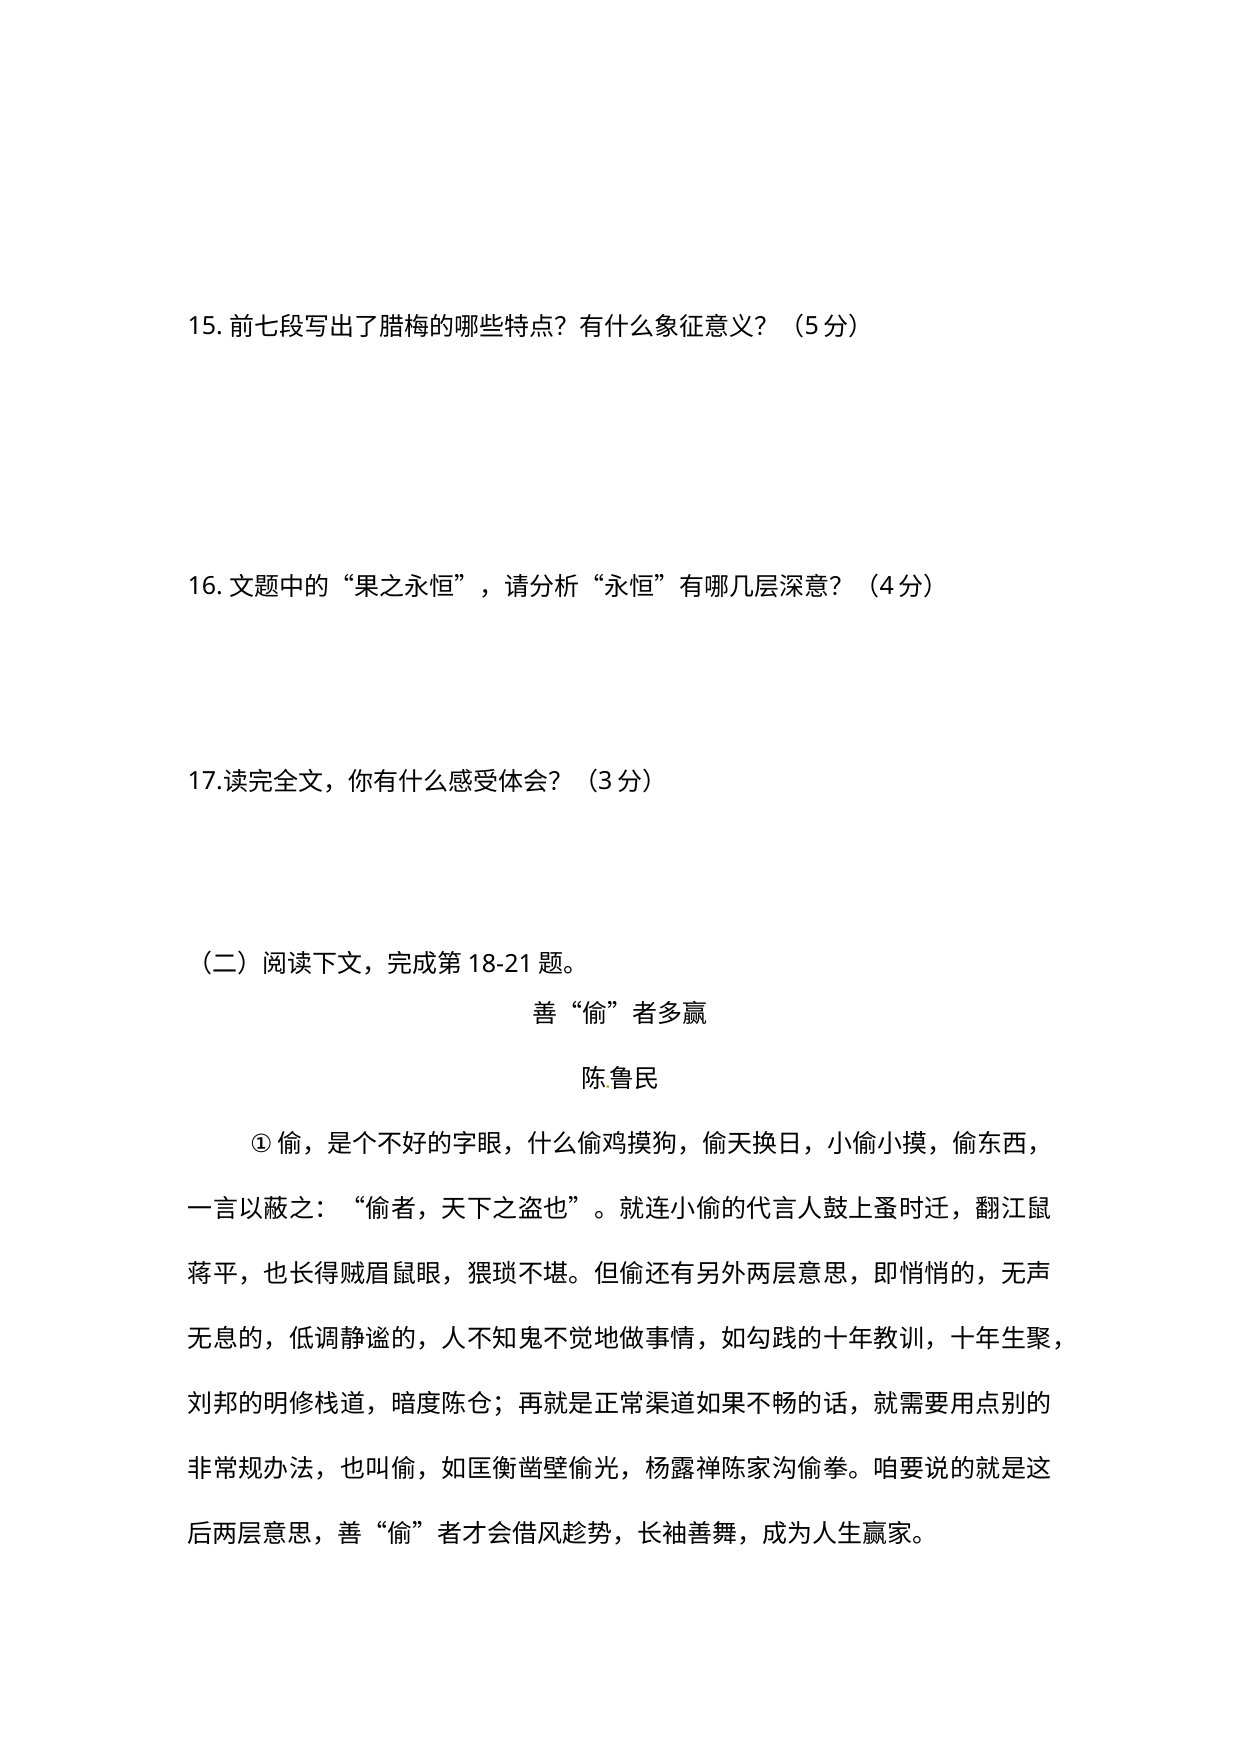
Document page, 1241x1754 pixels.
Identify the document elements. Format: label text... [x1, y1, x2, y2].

text 善“偷”者多赢 [187, 979, 1053, 1044]
text （二）阅读下文，完成第18-21题。 [187, 942, 1053, 979]
text 15. 前七段写出了腊梅的哪些特点？有什么象征意义？（5分） [187, 292, 1053, 357]
text 17.读完全文，你有什么感受体会？（3分） [187, 747, 1053, 812]
text ①偷，是个不好的字眼，什么偷鸡摸狗，偷天换日，小偷小摸，偷东西，一言以蔽之：“偷者，天下之盗也”。就连小偷的代言人鼓上蚤时迁，翻江鼠蒋平，也长得贼眉鼠眼，猥琐不堪。但偷还有另外两层意思，即悄悄的，无声无息的，低调静谧的，人不知鬼不觉地做事情，如勾践的十年教训，十年生聚，刘邦的明修栈道，暗度陈仓；再就是正常渠道如果不畅的话，就需要用点别的非常规办法，也叫偷，如匡衡凿壁偷光，杨露禅陈家沟偷拳。咱要说的就是这后两层意思，善“偷”者才会借风趁势，长袖善舞，成为人生赢家。 [187, 1109, 1053, 1564]
text 陈鲁民 [187, 1044, 1053, 1109]
text 16. 文题中的“果之永恒”，请分析“永恒”有哪几层深意？（4分） [187, 552, 1053, 617]
